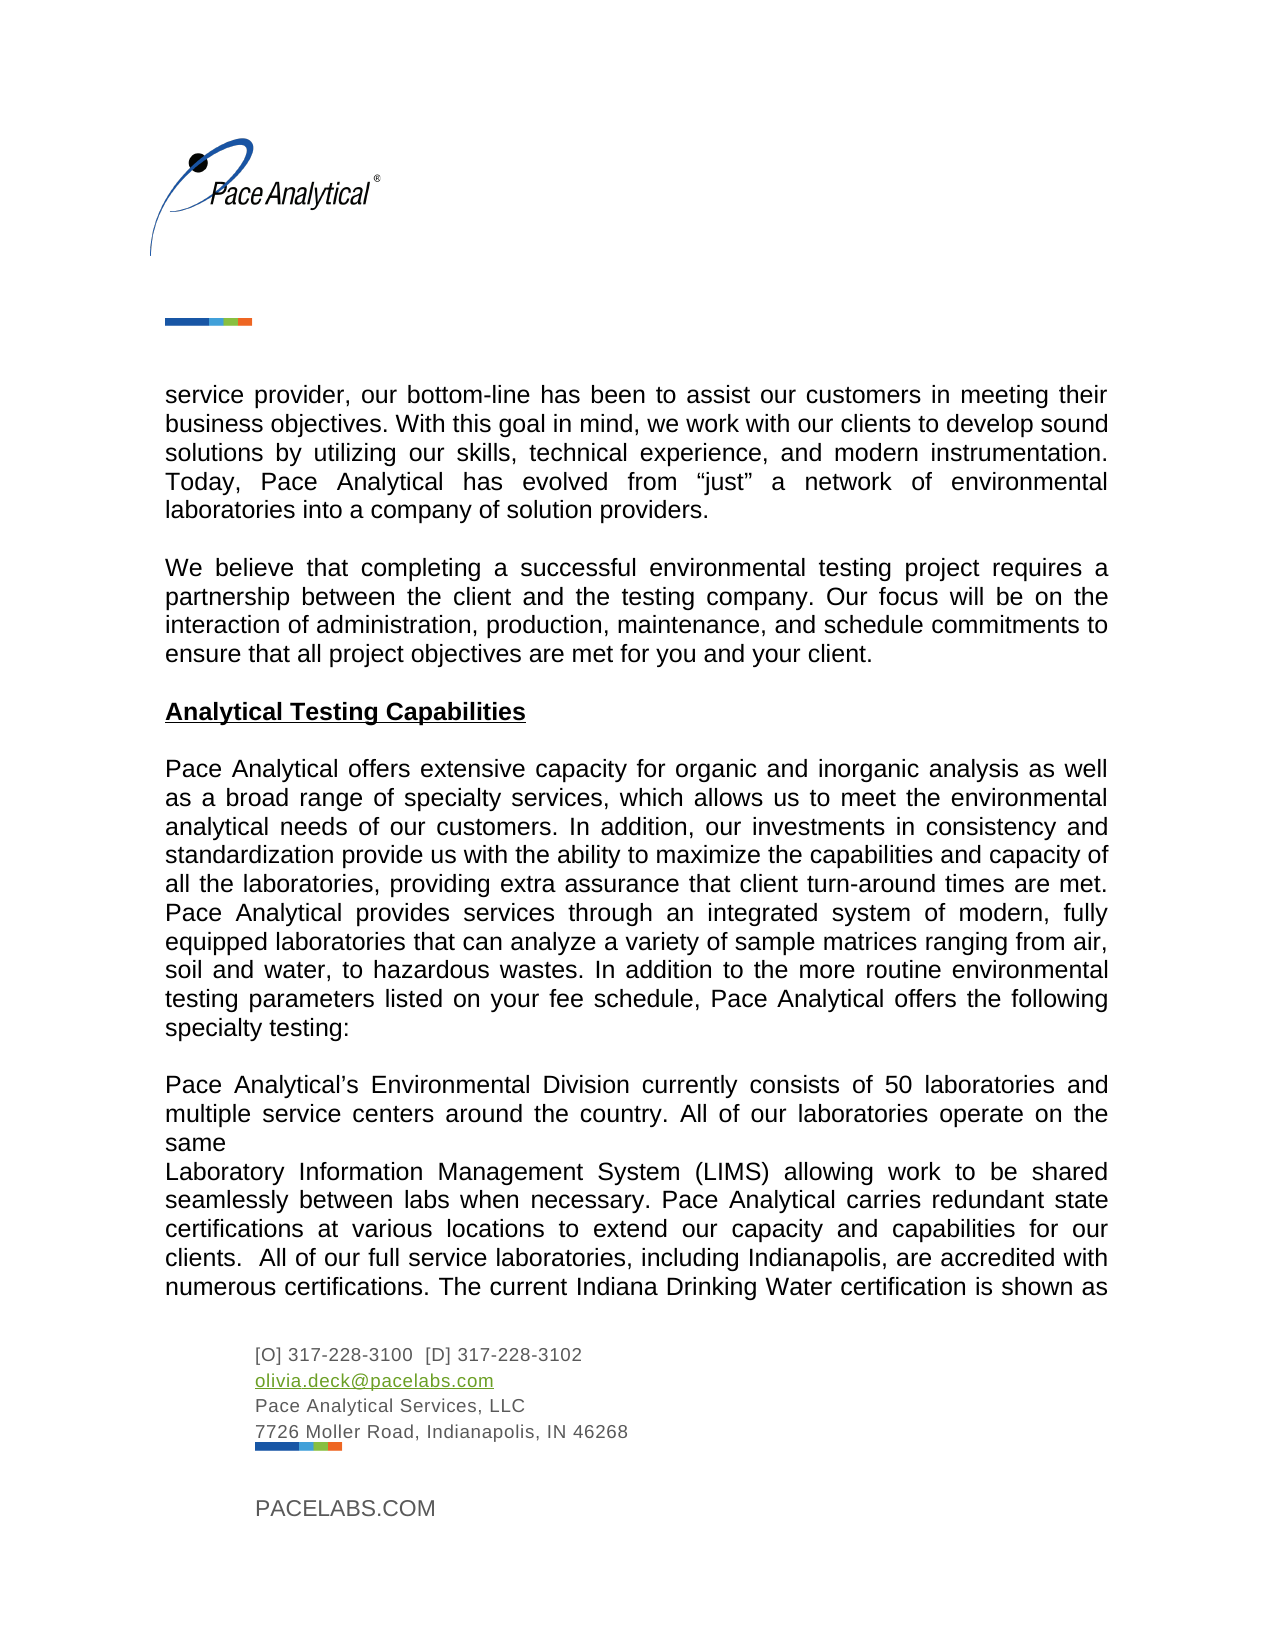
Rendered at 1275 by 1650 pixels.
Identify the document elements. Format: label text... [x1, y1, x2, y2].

text Pace Analytical offers extensive capacity for organic and inorganic analysis as well as a broad range of specialty services, which allows us to meet the environmental analytical needs of our customers. In addition, our investments in consistency and standardization provide us with the ability to maximize the capabilities and capacity of all the laboratories, providing extra assurance that client turn-around times are met. Pace Analytical provides services through an integrated system of modern, fully equipped laboratories that can analyze a variety of sample matrices ranging from air, soil and water, to hazardous wastes. In addition to the more routine environmental testing parameters listed on your fee schedule, Pace Analytical offers the following specialty testing: [165, 754, 1110, 1042]
text We believe that completing a successful environmental testing project requires a partnership between the client and the testing company. Our focus will be on the interaction of administration, production, maintenance, and schedule commitments to ensure that all project objectives are met for you and your client. [165, 553, 1110, 668]
picture [165, 318, 253, 326]
text Pace Analytical’s Environmental Division currently consists of 50 laboratories and multiple service centers around the country. All of our laboratories operate on the same [165, 1071, 1110, 1157]
text Analytical Testing Capabilities [165, 697, 1110, 726]
picture [255, 1442, 343, 1451]
